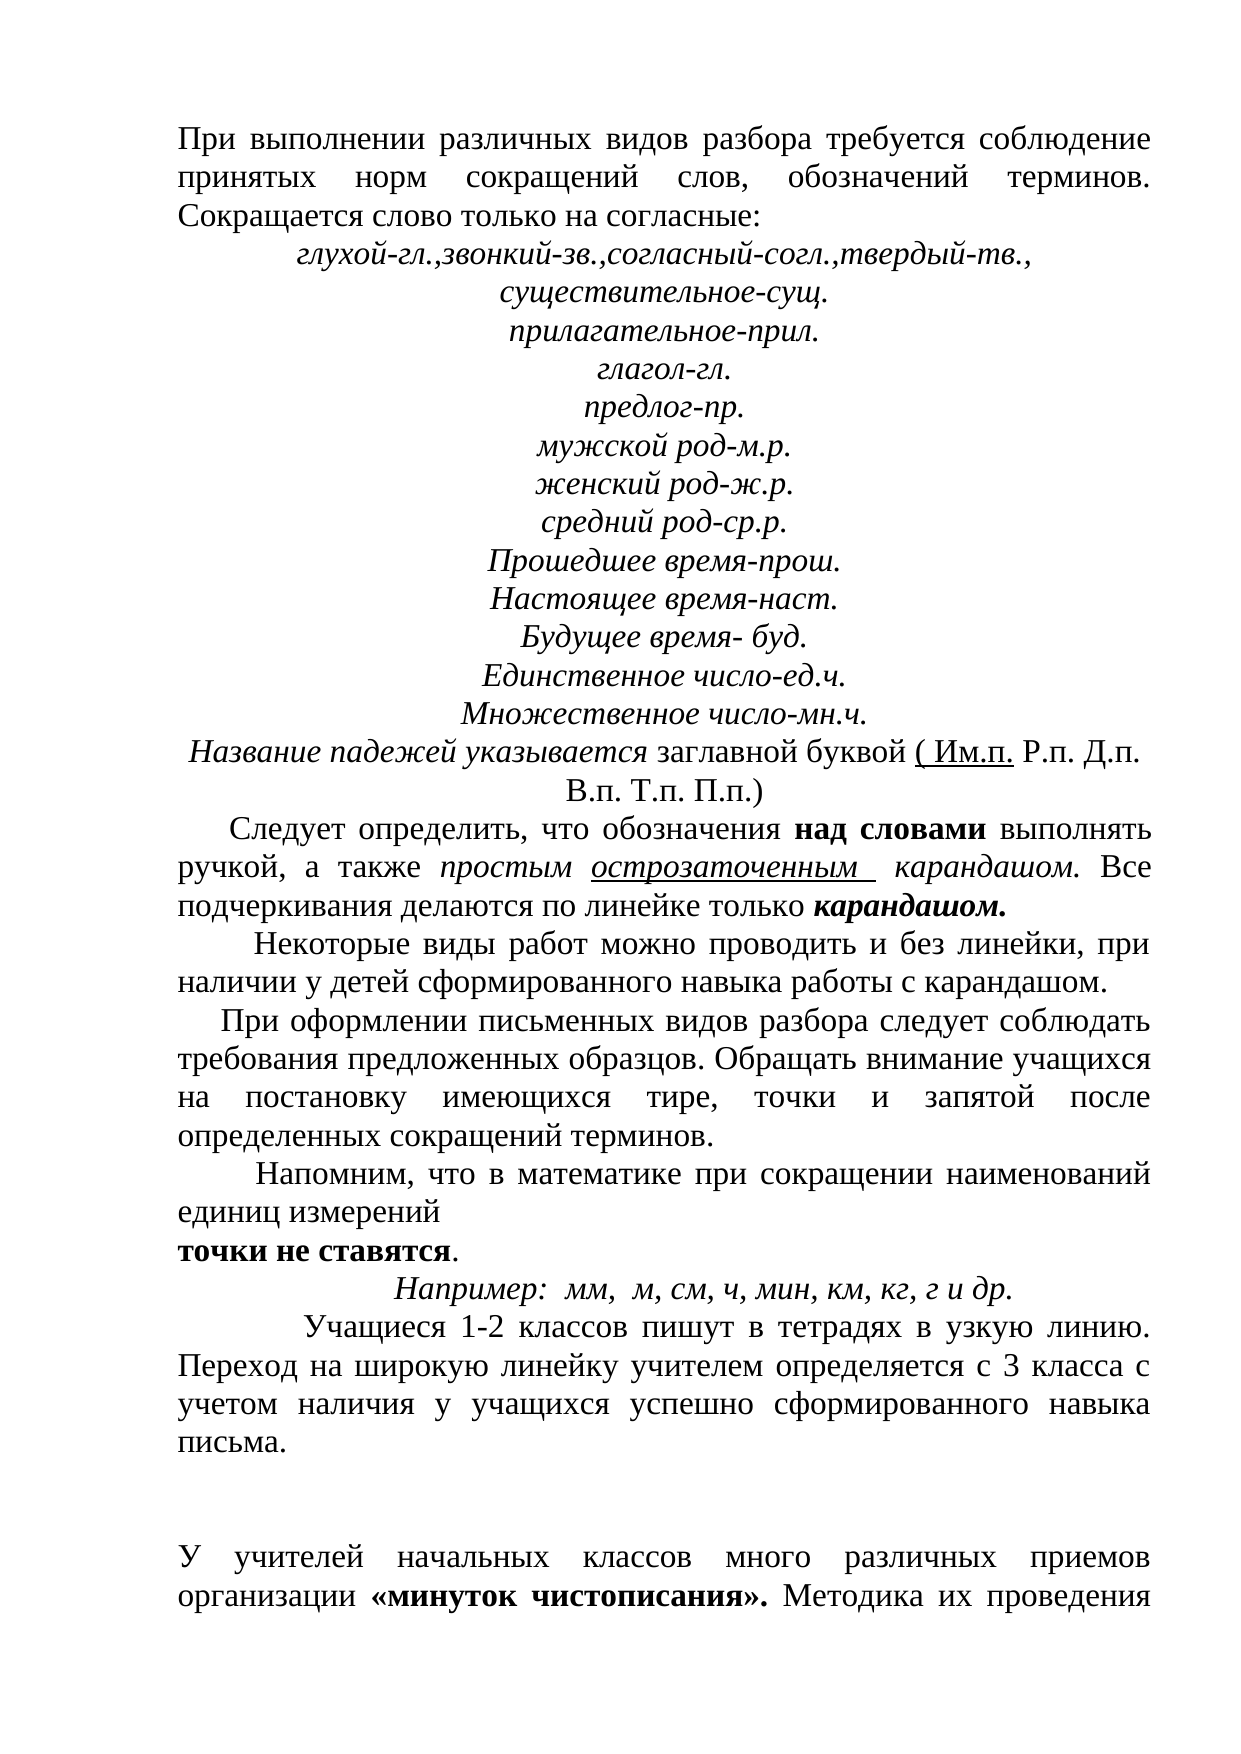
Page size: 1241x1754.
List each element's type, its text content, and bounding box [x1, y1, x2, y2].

text Настоящее время-наст. [177, 578, 1152, 616]
text прилагательное-прил. [177, 310, 1152, 348]
text женский род-ж.р. [177, 463, 1152, 501]
text предлог-пр. [177, 386, 1152, 425]
text Прошедшее время-прош. [177, 540, 1152, 578]
text Название падежей указывается заглавной буквой ( Им.п. Р.п. Д.п. В.п. Т.п. П.п.) [177, 731, 1152, 808]
text Например: мм, м, см, ч, мин, км, кг, г и др. [177, 1268, 1152, 1306]
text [177, 1536, 1152, 1613]
text При выполнении различных видов разбора требуется соблюдение принятых норм сокращений слов, обозначений терминов. Сокращается слово только на согласные: [177, 118, 1152, 233]
text Напомним, что в математике при сокращении наименований единиц измерений [177, 1153, 1152, 1230]
text средний род-ср.р. [177, 501, 1152, 540]
text Множественное число-мн.ч. [140, 693, 1152, 731]
text При оформлении письменных видов разбора следует соблюдать требования предложенных образцов. Обращать внимание учащихся на постановку имеющихся тире, точки и запятой после определенных сокращений терминов. [177, 1000, 1152, 1153]
text Следует определить, что обозначения над словами выполнять ручкой, а также простым острозаточенным карандашом. Все подчеркивания делаются по линейке только карандашом. [177, 808, 1152, 923]
text точки не ставятся. [177, 1230, 1152, 1268]
text Учащиеся 1-2 классов пишут в тетрадях в узкую линию. Переход на широкую линейку учителем определяется с 3 класса с учетом наличия у учащихся успешно сформированного навыка письма. [177, 1306, 1152, 1460]
text глагол-гл. [177, 348, 1152, 386]
text существительное-сущ. [177, 271, 1152, 310]
text глухой-гл.,звонкий-зв.,согласный-согл.,твердый-тв., [177, 233, 1152, 271]
text Будущее время- буд. [177, 616, 1152, 655]
text Некоторые виды работ можно проводить и без линейки, при наличии у детей сформированного навыка работы с карандашом. [177, 923, 1152, 1000]
text Единственное число-ед.ч. [177, 655, 1152, 693]
text мужской род-м.р. [177, 425, 1152, 463]
